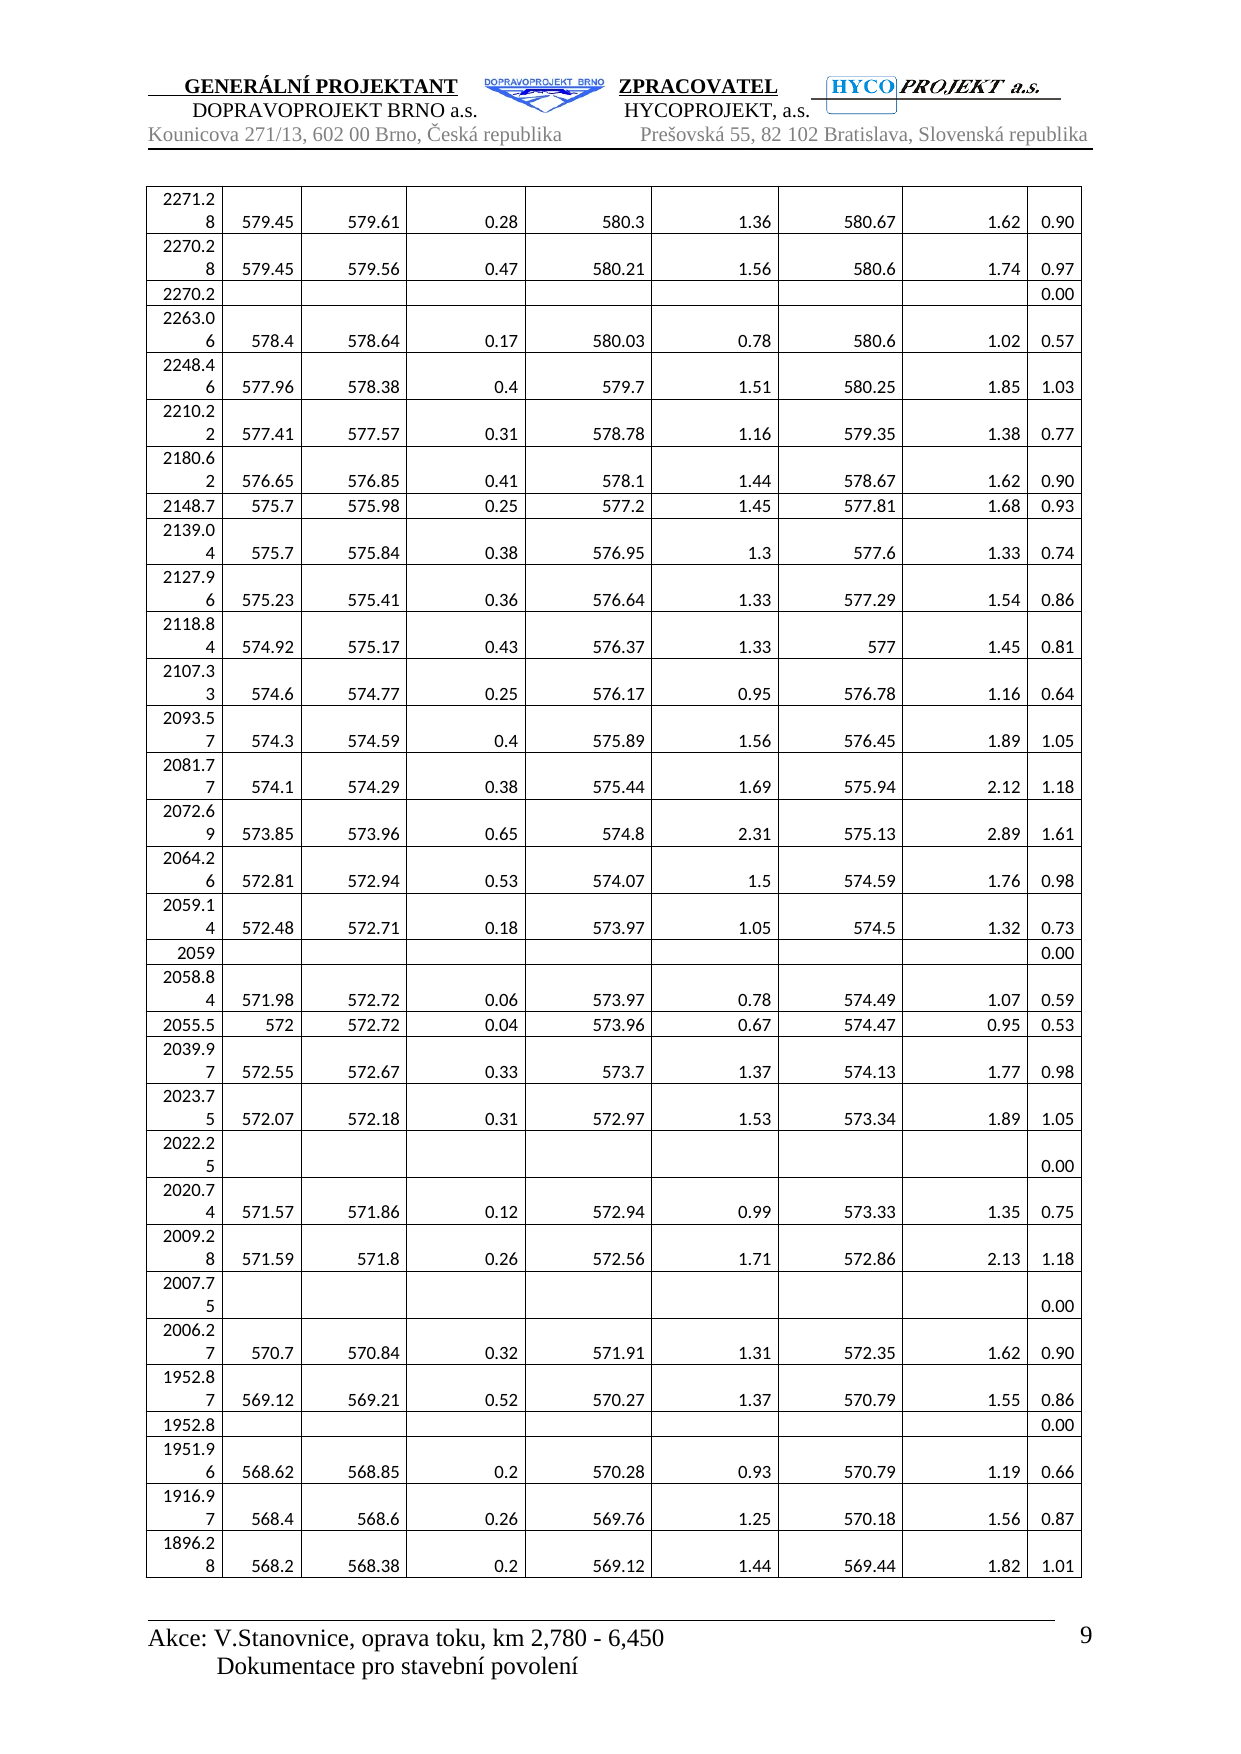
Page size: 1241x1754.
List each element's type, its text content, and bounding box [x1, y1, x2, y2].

table_cell 572.94 [302, 847, 406, 892]
table_cell 579.61 [302, 187, 406, 233]
table_cell 571.59 [223, 1225, 301, 1271]
table_cell 0.86 [1028, 565, 1081, 611]
table_cell [779, 1272, 902, 1317]
table_cell 2059.14 [147, 894, 222, 939]
table_cell 2270.28 [147, 234, 222, 280]
table_cell 1.44 [652, 1531, 778, 1577]
table_cell 0.31 [407, 1084, 525, 1130]
table_cell 0.4 [407, 353, 525, 399]
table_cell 2127.96 [147, 565, 222, 611]
table_cell 0.41 [407, 447, 525, 492]
table_cell 0.31 [407, 400, 525, 446]
table_cell 570.7 [223, 1319, 301, 1364]
table_cell 0.59 [1028, 965, 1081, 1011]
table_cell 579.45 [223, 187, 301, 233]
table_cell 0.32 [407, 1319, 525, 1364]
table_cell 580.6 [779, 234, 902, 280]
table_cell [652, 281, 778, 305]
table_cell 2263.06 [147, 306, 222, 352]
table_cell 572.71 [302, 894, 406, 939]
table_cell 575.7 [223, 519, 301, 564]
table_cell 578.67 [779, 447, 902, 492]
table_cell 572.94 [526, 1178, 651, 1224]
table_cell [302, 1412, 406, 1436]
table_cell 571.91 [526, 1319, 651, 1364]
table_cell [302, 940, 406, 964]
table_cell 572.18 [302, 1084, 406, 1130]
table_cell 2107.33 [147, 659, 222, 705]
table_cell 579.45 [223, 234, 301, 280]
table_cell 2093.57 [147, 706, 222, 752]
table_cell [302, 281, 406, 305]
table_cell 1.33 [652, 565, 778, 611]
table_cell 574.5 [779, 894, 902, 939]
table_cell 578.64 [302, 306, 406, 352]
table_cell 572.56 [526, 1225, 651, 1271]
table_cell 0.00 [1028, 1272, 1081, 1317]
table_cell 2.89 [903, 800, 1027, 846]
table_cell 569.12 [526, 1531, 651, 1577]
table_cell 1.18 [1028, 753, 1081, 799]
table_cell [526, 940, 651, 964]
table_cell 2081.77 [147, 753, 222, 799]
table_cell 0.90 [1028, 447, 1081, 492]
table_cell 0.90 [1028, 1319, 1081, 1364]
table_cell 0.97 [1028, 234, 1081, 280]
table_cell 575.23 [223, 565, 301, 611]
table_cell 1.56 [652, 234, 778, 280]
table_cell 572.67 [302, 1037, 406, 1083]
table_cell 1.33 [903, 519, 1027, 564]
table_cell 576.17 [526, 659, 651, 705]
table_cell 571.8 [302, 1225, 406, 1271]
table_cell 1916.97 [147, 1484, 222, 1530]
table_cell 0.04 [407, 1012, 525, 1036]
table_cell 576.64 [526, 565, 651, 611]
table_cell 1.45 [903, 612, 1027, 658]
table_cell 2007.75 [147, 1272, 222, 1317]
table_cell 2064.26 [147, 847, 222, 892]
table_cell 573.7 [526, 1037, 651, 1083]
table_cell 0.2 [407, 1437, 525, 1483]
table_cell 575.7 [223, 494, 301, 517]
table_cell 568.4 [223, 1484, 301, 1530]
table_cell [407, 1131, 525, 1177]
table_cell 578.38 [302, 353, 406, 399]
table_cell 2023.75 [147, 1084, 222, 1130]
table_cell 2020.74 [147, 1178, 222, 1224]
table_cell 1.56 [652, 706, 778, 752]
table_cell 577.81 [779, 494, 902, 517]
table_cell [223, 1272, 301, 1317]
table_cell 573.96 [526, 1012, 651, 1036]
table_cell 580.67 [779, 187, 902, 233]
table_cell 568.6 [302, 1484, 406, 1530]
table_cell 580.6 [779, 306, 902, 352]
table_cell 1.68 [903, 494, 1027, 517]
table_cell 0.00 [1028, 940, 1081, 964]
table_cell 580.03 [526, 306, 651, 352]
table_cell 573.97 [526, 894, 651, 939]
table_cell 2248.46 [147, 353, 222, 399]
table_cell 0.12 [407, 1178, 525, 1224]
table_cell 1.89 [903, 1084, 1027, 1130]
table_cell [302, 1131, 406, 1177]
table_cell 574.77 [302, 659, 406, 705]
table_cell 2055.5 [147, 1012, 222, 1036]
table_cell 570.84 [302, 1319, 406, 1364]
table_cell 574.49 [779, 965, 902, 1011]
table_cell 1.05 [1028, 706, 1081, 752]
table_cell [779, 940, 902, 964]
table_cell 2270.2 [147, 281, 222, 305]
table_cell [407, 940, 525, 964]
table_cell 572.35 [779, 1319, 902, 1364]
table_cell 575.13 [779, 800, 902, 846]
table_cell 577.29 [779, 565, 902, 611]
table_cell 576.78 [779, 659, 902, 705]
table_cell 572.48 [223, 894, 301, 939]
table_cell 0.53 [1028, 1012, 1081, 1036]
table_cell 572.72 [302, 1012, 406, 1036]
table_cell 1.18 [1028, 1225, 1081, 1271]
table_cell 0.81 [1028, 612, 1081, 658]
table_cell 1.38 [903, 400, 1027, 446]
table_cell 577.57 [302, 400, 406, 446]
table_cell [526, 1131, 651, 1177]
table_cell 574.92 [223, 612, 301, 658]
table_cell 2.31 [652, 800, 778, 846]
table_cell 1.61 [1028, 800, 1081, 846]
table_cell 574.59 [779, 847, 902, 892]
table_cell 573.85 [223, 800, 301, 846]
table_cell [526, 1272, 651, 1317]
table_cell 576.45 [779, 706, 902, 752]
table_cell 573.33 [779, 1178, 902, 1224]
table_cell 0.75 [1028, 1178, 1081, 1224]
table_cell 1.05 [652, 894, 778, 939]
table_cell 0.57 [1028, 306, 1081, 352]
table_cell 2022.25 [147, 1131, 222, 1177]
table_cell 574.29 [302, 753, 406, 799]
table_cell 0.18 [407, 894, 525, 939]
table_cell 0.66 [1028, 1437, 1081, 1483]
table_cell 580.25 [779, 353, 902, 399]
table_cell [652, 940, 778, 964]
table_cell 0.95 [652, 659, 778, 705]
table_cell 0.2 [407, 1531, 525, 1577]
table_cell 1.05 [1028, 1084, 1081, 1130]
table_cell 568.2 [223, 1531, 301, 1577]
table_cell 573.96 [302, 800, 406, 846]
table_cell 2271.28 [147, 187, 222, 233]
table_cell 570.28 [526, 1437, 651, 1483]
table_cell 1.25 [652, 1484, 778, 1530]
table_cell 1.19 [903, 1437, 1027, 1483]
table_cell 1896.28 [147, 1531, 222, 1577]
table_cell 1.44 [652, 447, 778, 492]
table_cell 580.3 [526, 187, 651, 233]
table_cell [903, 1412, 1027, 1436]
table_cell 2058.84 [147, 965, 222, 1011]
table_cell [407, 281, 525, 305]
table_cell 0.28 [407, 187, 525, 233]
table_cell 2059 [147, 940, 222, 964]
table_cell 0.93 [1028, 494, 1081, 517]
table_cell [407, 1272, 525, 1317]
table_cell 569.44 [779, 1531, 902, 1577]
table_cell 573.97 [526, 965, 651, 1011]
table_cell 0.87 [1028, 1484, 1081, 1530]
table_cell 570.18 [779, 1484, 902, 1530]
table_cell 1.77 [903, 1037, 1027, 1083]
table_cell [223, 940, 301, 964]
table_cell 0.47 [407, 234, 525, 280]
table_cell 569.76 [526, 1484, 651, 1530]
table_cell 572 [223, 1012, 301, 1036]
picture [809, 65, 1061, 125]
table_cell 576.85 [302, 447, 406, 492]
table_cell 575.44 [526, 753, 651, 799]
table_cell 0.25 [407, 494, 525, 517]
table_cell 570.79 [779, 1437, 902, 1483]
table_cell 1.55 [903, 1365, 1027, 1411]
table_cell 0.52 [407, 1365, 525, 1411]
table_cell 2006.27 [147, 1319, 222, 1364]
table_cell 1.01 [1028, 1531, 1081, 1577]
table_cell 575.84 [302, 519, 406, 564]
table_cell 571.86 [302, 1178, 406, 1224]
table_cell [223, 281, 301, 305]
table_cell 1.3 [652, 519, 778, 564]
table_cell [652, 1131, 778, 1177]
table_cell 1.16 [652, 400, 778, 446]
table_cell 570.27 [526, 1365, 651, 1411]
table_cell 1.74 [903, 234, 1027, 280]
table_cell 1.53 [652, 1084, 778, 1130]
table_cell 2072.69 [147, 800, 222, 846]
table_cell 574.3 [223, 706, 301, 752]
table_cell 577.96 [223, 353, 301, 399]
table_cell 2039.97 [147, 1037, 222, 1083]
table_cell 577.2 [526, 494, 651, 517]
table_cell [526, 1412, 651, 1436]
table_cell 1.37 [652, 1037, 778, 1083]
table_cell 0.78 [652, 965, 778, 1011]
table_cell 1.71 [652, 1225, 778, 1271]
table_cell 576.95 [526, 519, 651, 564]
table_cell 572.72 [302, 965, 406, 1011]
table_cell 1.5 [652, 847, 778, 892]
table_cell [779, 1412, 902, 1436]
table_cell 0.26 [407, 1225, 525, 1271]
table_cell 1.45 [652, 494, 778, 517]
table_cell 575.41 [302, 565, 406, 611]
table_cell [526, 281, 651, 305]
table_cell 0.43 [407, 612, 525, 658]
table_cell 0.73 [1028, 894, 1081, 939]
table_cell 576.37 [526, 612, 651, 658]
table_cell 1.82 [903, 1531, 1027, 1577]
table_cell 579.35 [779, 400, 902, 446]
table_cell 1951.96 [147, 1437, 222, 1483]
table_cell 1.33 [652, 612, 778, 658]
table_cell 577.6 [779, 519, 902, 564]
table_cell 0.98 [1028, 847, 1081, 892]
table_cell 576.65 [223, 447, 301, 492]
table_cell 574.07 [526, 847, 651, 892]
table_cell 1.37 [652, 1365, 778, 1411]
table_cell 1.85 [903, 353, 1027, 399]
table_cell 0.95 [903, 1012, 1027, 1036]
table_cell 1952.8 [147, 1412, 222, 1436]
table_cell 0.25 [407, 659, 525, 705]
table_cell 2148.7 [147, 494, 222, 517]
table_cell 0.99 [652, 1178, 778, 1224]
table_cell 574.1 [223, 753, 301, 799]
table_cell 2180.62 [147, 447, 222, 492]
table_cell 1.16 [903, 659, 1027, 705]
table_cell 568.38 [302, 1531, 406, 1577]
table_cell 0.06 [407, 965, 525, 1011]
table_cell 2.12 [903, 753, 1027, 799]
table_cell 1.31 [652, 1319, 778, 1364]
table_cell 569.12 [223, 1365, 301, 1411]
table_cell 0.74 [1028, 519, 1081, 564]
table_cell 0.00 [1028, 1131, 1081, 1177]
table_cell 577 [779, 612, 902, 658]
table_cell 0.4 [407, 706, 525, 752]
table_cell 0.17 [407, 306, 525, 352]
table_cell 0.93 [652, 1437, 778, 1483]
table_cell 574.6 [223, 659, 301, 705]
table_cell 579.56 [302, 234, 406, 280]
table_cell 574.47 [779, 1012, 902, 1036]
table_cell 2.13 [903, 1225, 1027, 1271]
table_cell 0.00 [1028, 1412, 1081, 1436]
table_cell 1.62 [903, 1319, 1027, 1364]
table_cell 568.62 [223, 1437, 301, 1483]
table_cell 0.33 [407, 1037, 525, 1083]
table_cell 0.38 [407, 753, 525, 799]
table_cell 578.78 [526, 400, 651, 446]
table_cell 1.62 [903, 187, 1027, 233]
table_cell [903, 1272, 1027, 1317]
table_cell 1.89 [903, 706, 1027, 752]
table_cell 572.81 [223, 847, 301, 892]
table_cell 1.51 [652, 353, 778, 399]
table_cell 1.32 [903, 894, 1027, 939]
table_cell 2210.22 [147, 400, 222, 446]
table_cell [903, 940, 1027, 964]
table_cell 579.7 [526, 353, 651, 399]
table_cell 572.55 [223, 1037, 301, 1083]
table_cell 0.98 [1028, 1037, 1081, 1083]
table_cell 0.53 [407, 847, 525, 892]
table_cell [302, 1272, 406, 1317]
table_cell 578.1 [526, 447, 651, 492]
table_cell 577.41 [223, 400, 301, 446]
table_cell 1.54 [903, 565, 1027, 611]
table_cell 0.90 [1028, 187, 1081, 233]
table_cell 1.62 [903, 447, 1027, 492]
table_cell 574.8 [526, 800, 651, 846]
table_cell 0.86 [1028, 1365, 1081, 1411]
table_cell 573.34 [779, 1084, 902, 1130]
table_cell [223, 1412, 301, 1436]
table_cell 575.89 [526, 706, 651, 752]
table_cell [652, 1412, 778, 1436]
table_cell 572.97 [526, 1084, 651, 1130]
table_cell 1.69 [652, 753, 778, 799]
table_cell 0.26 [407, 1484, 525, 1530]
table_cell 580.21 [526, 234, 651, 280]
table_cell 575.94 [779, 753, 902, 799]
table_cell 571.57 [223, 1178, 301, 1224]
table_cell 2009.28 [147, 1225, 222, 1271]
table_cell 1.03 [1028, 353, 1081, 399]
table_cell 575.17 [302, 612, 406, 658]
table_cell 0.00 [1028, 281, 1081, 305]
table_cell 0.77 [1028, 400, 1081, 446]
table_cell 1.56 [903, 1484, 1027, 1530]
table_cell 2118.84 [147, 612, 222, 658]
table_cell 0.38 [407, 519, 525, 564]
table_cell [903, 281, 1027, 305]
table_cell [779, 281, 902, 305]
table_cell 1.35 [903, 1178, 1027, 1224]
table_cell 1.07 [903, 965, 1027, 1011]
table_cell 578.4 [223, 306, 301, 352]
table_cell [903, 1131, 1027, 1177]
table_cell 0.36 [407, 565, 525, 611]
table_cell 1.76 [903, 847, 1027, 892]
table_cell 0.78 [652, 306, 778, 352]
table_cell 572.86 [779, 1225, 902, 1271]
table_cell 569.21 [302, 1365, 406, 1411]
table_cell 1952.87 [147, 1365, 222, 1411]
table_cell 574.13 [779, 1037, 902, 1083]
table_cell 572.07 [223, 1084, 301, 1130]
table_cell 568.85 [302, 1437, 406, 1483]
table_cell [652, 1272, 778, 1317]
table_cell 0.64 [1028, 659, 1081, 705]
table_cell 571.98 [223, 965, 301, 1011]
table_cell [779, 1131, 902, 1177]
table_cell 0.67 [652, 1012, 778, 1036]
table_cell 2139.04 [147, 519, 222, 564]
table_cell 1.36 [652, 187, 778, 233]
picture [482, 76, 606, 113]
table_cell 0.65 [407, 800, 525, 846]
table_cell 574.59 [302, 706, 406, 752]
table_cell 575.98 [302, 494, 406, 517]
table_cell [407, 1412, 525, 1436]
table_cell 570.79 [779, 1365, 902, 1411]
table_cell [223, 1131, 301, 1177]
table_cell 1.02 [903, 306, 1027, 352]
